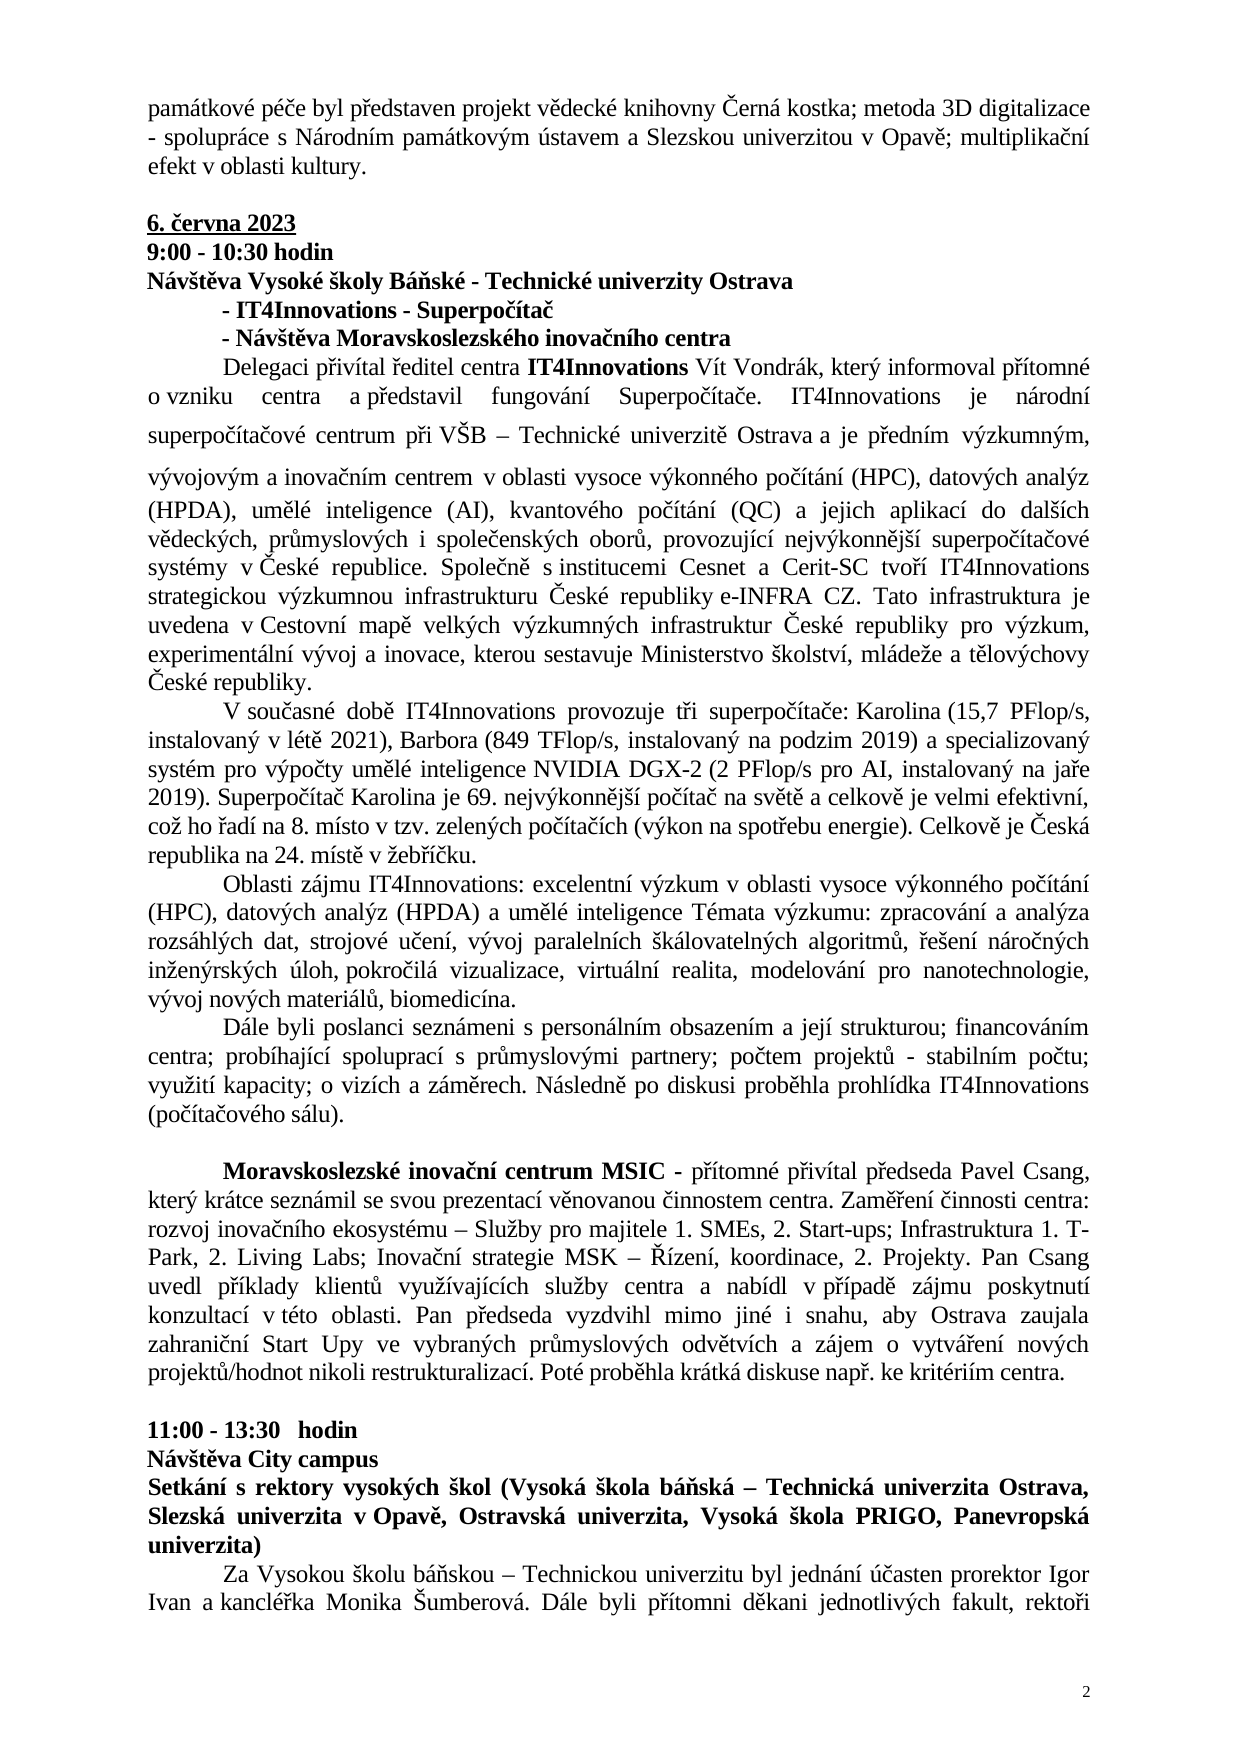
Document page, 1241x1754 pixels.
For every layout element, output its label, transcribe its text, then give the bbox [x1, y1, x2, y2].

text Delegaci přivítal ředitel centra IT4Innovations Vít Vondrák, který informoval přítomné o vzniku centra a představil fungování Superpočítače. IT4Innovations je národní superpočítačové centrum při VŠB – Technické univerzitě Ostrava a je předním výzkumným, vývojovým a inovačním centrem v oblasti vysoce výkonného počítání (HPC), datových analýz (HPDA), umělé inteligence (AI), kvantového počítání (QC) a jejich aplikací do dalších vědeckých, průmyslových i společenských oborů, provozující nejvýkonnější superpočítačové systémy v České republice. Společně s institucemi Cesnet a Cerit-SC tvoří IT4Innovations strategickou výzkumnou infrastrukturu České republiky e-INFRA CZ. Tato infrastruktura je uvedena v Cestovní mapě velkých výzkumných infrastruktur České republiky pro výzkum, experimentální vývoj a inovace, kterou sestavuje Ministerstvo školství, mládeže a tělovýchovy České republiky. [148, 352, 1090, 696]
text Dále byli poslanci seznámeni s personálním obsazením a její strukturou; financováním centra; probíhající spoluprací s průmyslovými partnery; počtem projektů - stabilním počtu; využití kapacity; o vizích a záměrech. Následně po diskusi proběhla prohlídka IT4Innovations (počítačového sálu). [148, 1012, 1090, 1127]
text Návštěva Vysoké školy Báňské - Technické univerzity Ostrava [147, 266, 1090, 295]
text Návštěva City campus [147, 1444, 1090, 1472]
text Setkání s rektory vysokých škol (Vysoká škola báňská – Technická univerzita Ostrava, Slezská univerzita v Opavě, Ostravská univerzita, Vysoká škola PRIGO, Panevropská univerzita) [148, 1472, 1090, 1559]
text 11:00 - 13:30 hodin [147, 1415, 1090, 1444]
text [148, 1559, 1090, 1616]
text Moravskoslezské inovační centrum MSIC - přítomné přivítal předseda Pavel Csang, který krátce seznámil se svou prezentací věnovanou činnostem centra. Zaměření činnosti centra: rozvoj inovačního ekosystému – Služby pro majitele 1. SMEs, 2. Start-ups; Infrastruktura 1. T-Park, 2. Living Labs; Inovační strategie MSK – Řízení, koordinace, 2. Projekty. Pan Csang uvedl příklady klientů využívajících služby centra a nabídl v případě zájmu poskytnutí konzultací v této oblasti. Pan předseda vyzdvihl mimo jiné i snahu, aby Ostrava zaujala zahraniční Start Upy ve vybraných průmyslových odvětvích a zájem o vytváření nových projektů/hodnot nikoli restrukturalizací. Poté proběhla krátká diskuse např. ke kritériím centra. [147, 1156, 1090, 1386]
text - Návštěva Moravskoslezského inovačního centra [221, 323, 1090, 352]
text V současné době IT4Innovations provozuje tři superpočítače: Karolina (15,7 PFlop/s, instalovaný v létě 2021), Barbora (849 TFlop/s, instalovaný na podzim 2019) a specializovaný systém pro výpočty umělé inteligence NVIDIA DGX-2 (2 PFlop/s pro AI, instalovaný na jaře 2019). Superpočítač Karolina je 69. nejvýkonnější počítač na světě a celkově je velmi efektivní, což ho řadí na 8. místo v tzv. zelených počítačích (výkon na spotřebu energie). Celkově je Česká republika na 24. místě v žebříčku. [148, 696, 1090, 869]
text Oblasti zájmu IT4Innovations: excelentní výzkum v oblasti vysoce výkonného počítání (HPC), datových analýz (HPDA) a umělé inteligence Témata výzkumu: zpracování a analýza rozsáhlých dat, strojové učení, vývoj paralelních škálovatelných algoritmů, řešení náročných inženýrských úloh, pokročilá vizualizace, virtuální realita, modelování pro nanotechnologie, vývoj nových materiálů, biomedicína. [148, 869, 1090, 1012]
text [148, 93, 1090, 180]
text 9:00 - 10:30 hodin [147, 237, 1090, 266]
text 6. června 2023 [147, 208, 1090, 237]
text - IT4Innovations - Superpočítač [191, 295, 1090, 323]
